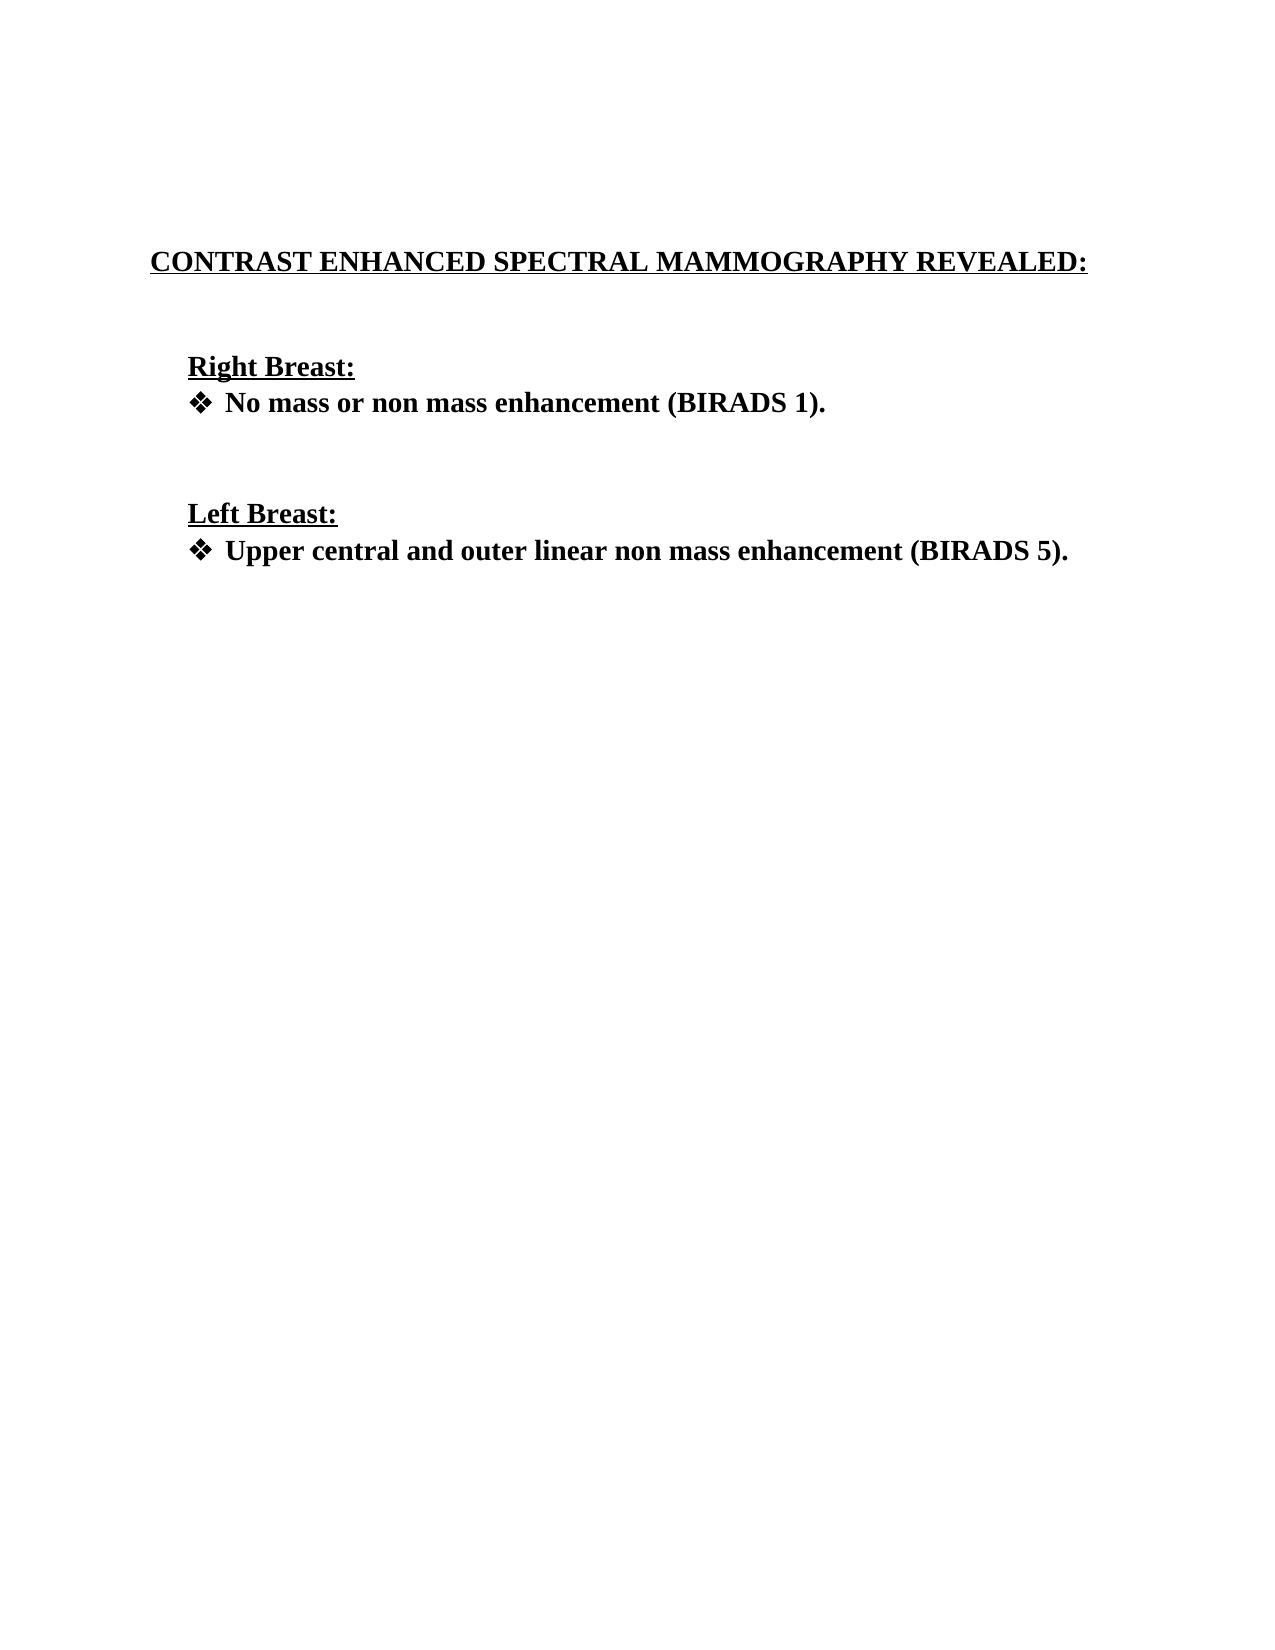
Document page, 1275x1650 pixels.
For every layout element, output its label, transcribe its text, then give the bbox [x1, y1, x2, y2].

text Left Breast: [150, 496, 1122, 530]
text Right Breast: [150, 349, 1122, 383]
list No mass or non mass enhancement (BIRADS 1). [187, 386, 1125, 419]
list Upper central and outer linear non mass enhancement (BIRADS 5). [187, 533, 1125, 566]
text CONTRAST ENHANCED SPECTRAL MAMMOGRAPHY REVEALED: [150, 244, 1125, 277]
